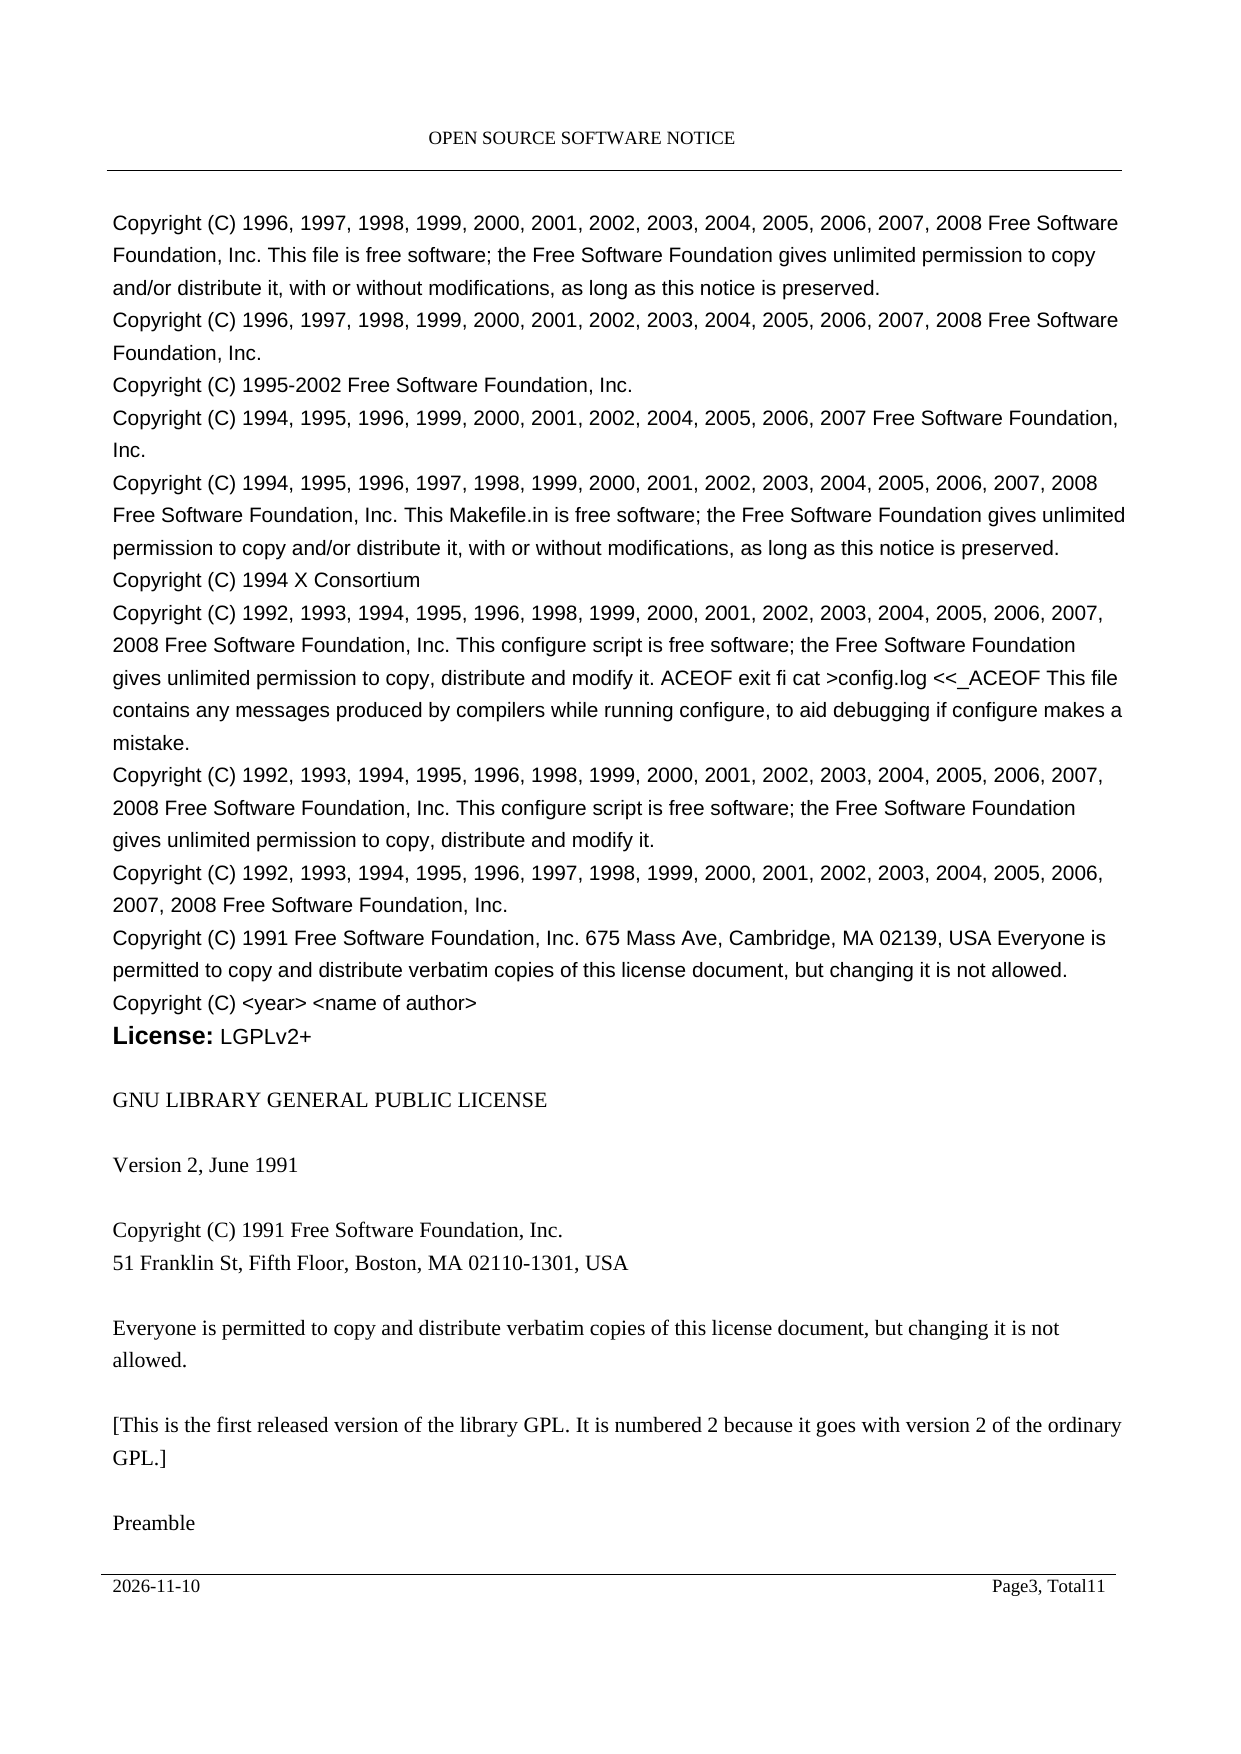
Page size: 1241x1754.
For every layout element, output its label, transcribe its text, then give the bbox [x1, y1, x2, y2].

text Copyright (C) 1992, 1993, 1994, 1995, 1996, 1998, 1999, 2000, 2001, 2002, 2003, 2004, 2005, 2006, 2007, 2008 Free Software Foundation, Inc. This configure script is free software; the Free Software Foundation gives unlimited permission to copy, distribute and modify it. ACEOF exit fi cat >config.log <<_ACEOF This file contains any messages produced by compilers while running configure, to aid debugging if configure makes a mistake. [112, 596, 1128, 759]
text Copyright (C) 1991 Free Software Foundation, Inc. 675 Mass Ave, Cambridge, MA 02139, USA Everyone is permitted to copy and distribute verbatim copies of this license document, but changing it is not allowed. [112, 921, 1128, 986]
text Copyright (C) 1996, 1997, 1998, 1999, 2000, 2001, 2002, 2003, 2004, 2005, 2006, 2007, 2008 Free Software Foundation, Inc. This file is free software; the Free Software Foundation gives unlimited permission to copy and/or distribute it, with or without modifications, as long as this notice is preserved. [112, 206, 1128, 304]
text Copyright (C) 1994 X Consortium [112, 564, 1128, 596]
text Copyright (C) 1995-2002 Free Software Foundation, Inc. [112, 369, 1128, 401]
text Copyright (C) 1996, 1997, 1998, 1999, 2000, 2001, 2002, 2003, 2004, 2005, 2006, 2007, 2008 Free Software Foundation, Inc. [112, 304, 1128, 369]
text Copyright (C) 1994, 1995, 1996, 1997, 1998, 1999, 2000, 2001, 2002, 2003, 2004, 2005, 2006, 2007, 2008 Free Software Foundation, Inc. This Makefile.in is free software; the Free Software Foundation gives unlimited permission to copy and/or distribute it, with or without modifications, as long as this notice is preserved. [112, 466, 1128, 564]
text Copyright (C) 1992, 1993, 1994, 1995, 1996, 1998, 1999, 2000, 2001, 2002, 2003, 2004, 2005, 2006, 2007, 2008 Free Software Foundation, Inc. This configure script is free software; the Free Software Foundation gives unlimited permission to copy, distribute and modify it. [112, 759, 1128, 856]
text Copyright (C) 1994, 1995, 1996, 1999, 2000, 2001, 2002, 2004, 2005, 2006, 2007 Free Software Foundation, Inc. [112, 401, 1128, 466]
text Copyright (C) 1992, 1993, 1994, 1995, 1996, 1997, 1998, 1999, 2000, 2001, 2002, 2003, 2004, 2005, 2006, 2007, 2008 Free Software Foundation, Inc. [112, 856, 1128, 921]
text Copyright (C) <year> <name of author> [112, 986, 1128, 1019]
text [112, 1019, 1128, 1539]
